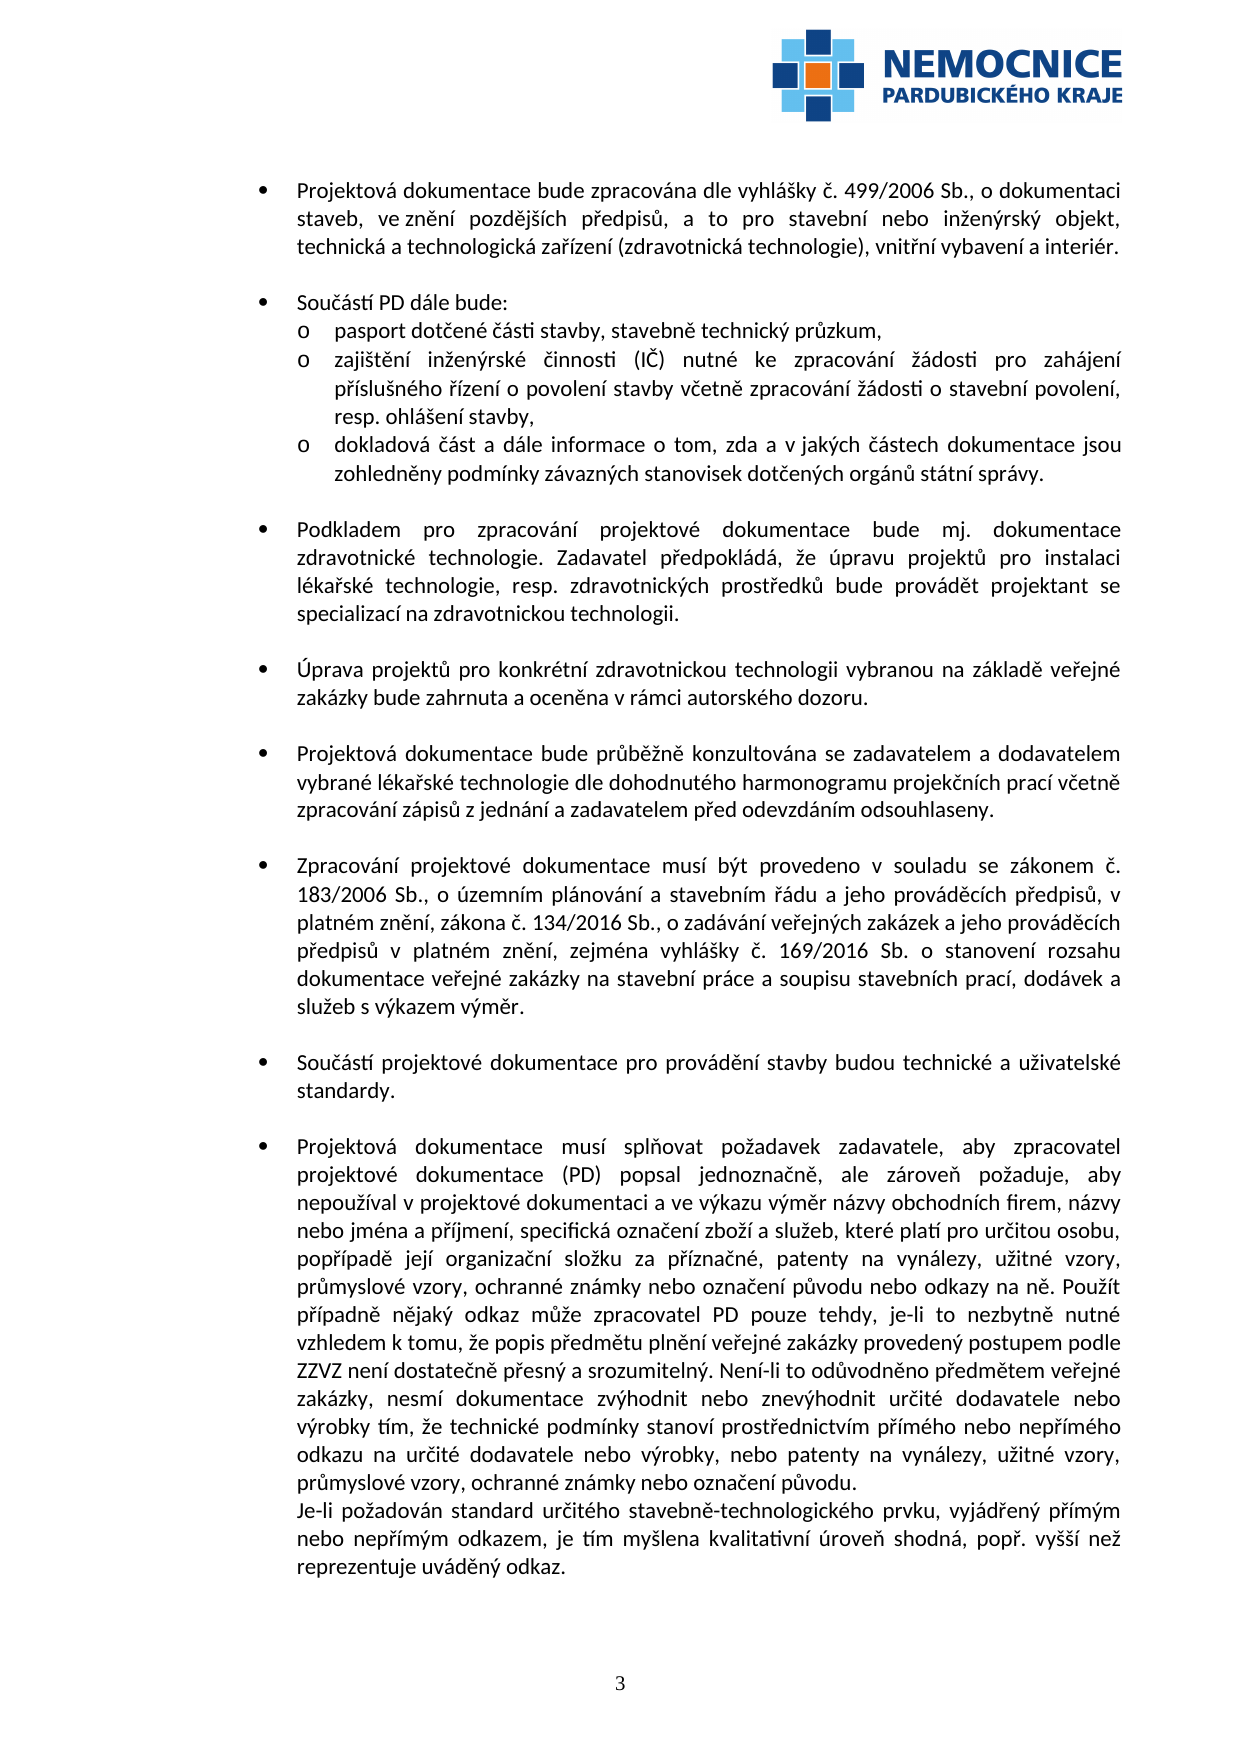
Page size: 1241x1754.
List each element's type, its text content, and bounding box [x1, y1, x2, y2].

list Součástí PD dále bude: [259, 288, 1122, 316]
list pasport dotčené části stavby, stavebně technický průzkum, [297, 316, 1122, 345]
list Projektová dokumentace musí splňovat požadavek zadavatele, aby zpracovatel projektové dokumentace (PD) popsal jednoznačně, ale zároveň požaduje, aby nepoužíval v projektové dokumentaci a ve výkazu výměr názvy obchodních firem, názvy nebo jména a příjmení, specifická označení zboží a služeb, které platí pro určitou osobu, popřípadě její organizační složku za příznačné, patenty na vynálezy, užitné vzory, průmyslové vzory, ochranné známky nebo označení původu nebo odkazy na ně. Použít případně nějaký odkaz může zpracovatel PD pouze tehdy, je-li to nezbytně nutné vzhledem k tomu, že popis předmětu plnění veřejné zakázky provedený postupem podle ZZVZ není dostatečně přesný a srozumitelný. Není-li to odůvodněno předmětem veřejné zakázky, nesmí dokumentace zvýhodnit nebo znevýhodnit určité dodavatele nebo výrobky tím, že technické podmínky stanoví prostřednictvím přímého nebo nepřímého odkazu na určité dodavatele nebo výrobky, nebo patenty na vynálezy, užitné vzory, průmyslové vzory, ochranné známky nebo označení původu. [259, 1132, 1122, 1496]
picture [771, 28, 1123, 123]
list Podkladem pro zpracování projektové dokumentace bude mj. dokumentace zdravotnické technologie. Zadavatel předpokládá, že úpravu projektů pro instalaci lékařské technologie, resp. zdravotnických prostředků bude provádět projektant se specializací na zdravotnickou technologii. [259, 515, 1122, 627]
list zajištění inženýrské činnosti (IČ) nutné ke zpracování žádosti pro zahájení příslušného řízení o povolení stavby včetně zpracování žádosti o stavební povolení, resp. ohlášení stavby, [297, 345, 1122, 430]
list dokladová část a dále informace o tom, zda a v jakých částech dokumentace jsou zohledněny podmínky závazných stanovisek dotčených orgánů státní správy. [297, 430, 1122, 487]
list Úprava projektů pro konkrétní zdravotnickou technologii vybranou na základě veřejné zakázky bude zahrnuta a oceněna v rámci autorského dozoru. [259, 656, 1122, 712]
list Součástí projektové dokumentace pro provádění stavby budou technické a uživatelské standardy. [259, 1048, 1122, 1104]
list Projektová dokumentace bude zpracována dle vyhlášky č. 499/2006 Sb., o dokumentaci staveb, ve znění pozdějších předpisů, a to pro stavební nebo inženýrský objekt, technická a technologická zařízení (zdravotnická technologie), vnitřní vybavení a interiér. [259, 176, 1122, 260]
list Zpracování projektové dokumentace musí být provedeno v souladu se zákonem č. 183/2006 Sb., o územním plánování a stavebním řádu a jeho prováděcích předpisů, v platném znění, zákona č. 134/2016 Sb., o zadávání veřejných zakázek a jeho prováděcích předpisů v platném znění, zejména vyhlášky č. 169/2016 Sb. o stanovení rozsahu dokumentace veřejné zakázky na stavební práce a soupisu stavebních prací, dodávek a služeb s výkazem výměr. [259, 852, 1122, 1020]
list Projektová dokumentace bude průběžně konzultována se zadavatelem a dodavatelem vybrané lékařské technologie dle dohodnutého harmonogramu projekčních prací včetně zpracování zápisů z jednání a zadavatelem před odevzdáním odsouhlaseny. [259, 739, 1122, 824]
text Je-li požadován standard určitého stavebně-technologického prvku, vyjádřený přímým nebo nepřímým odkazem, je tím myšlena kvalitativní úroveň shodná, popř. vyšší než reprezentuje uváděný odkaz. [297, 1496, 1122, 1580]
